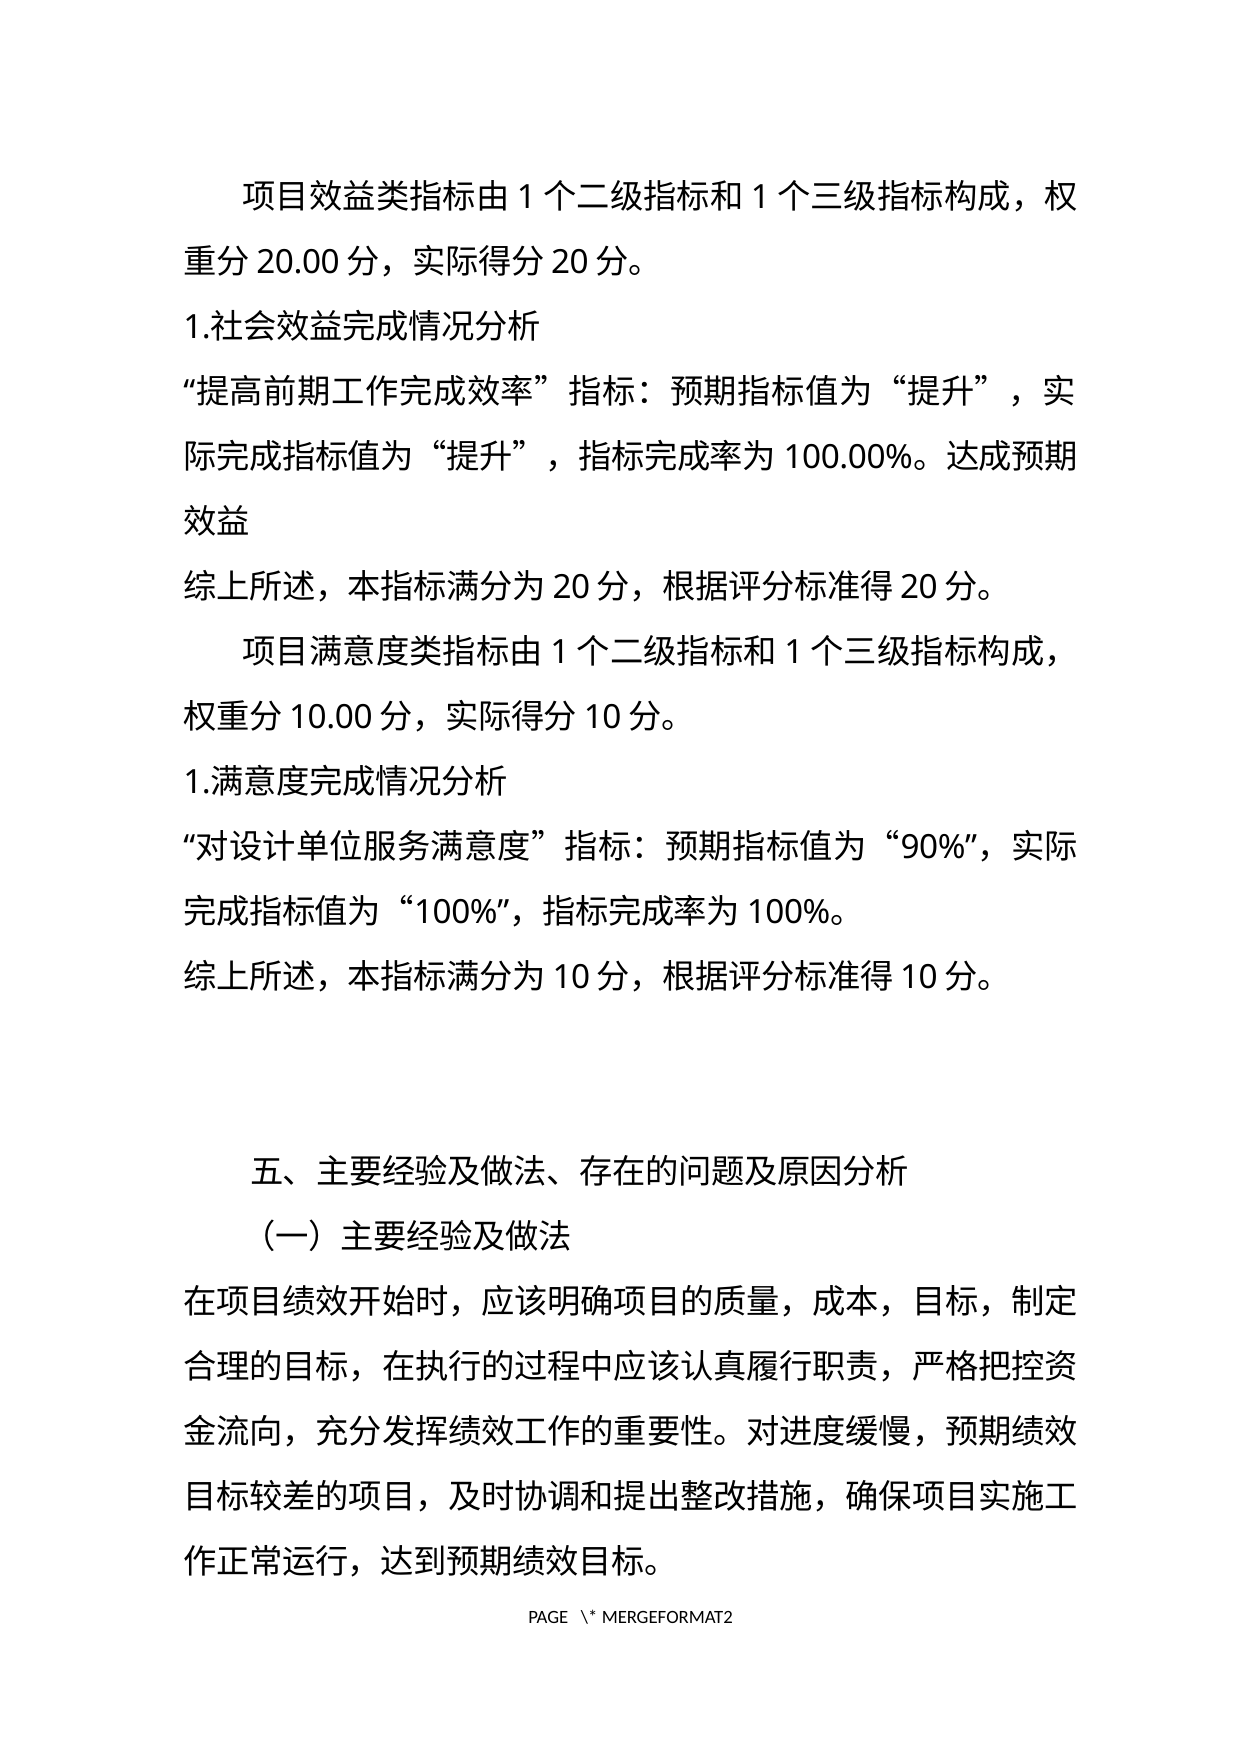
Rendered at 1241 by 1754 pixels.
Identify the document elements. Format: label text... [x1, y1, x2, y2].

text 项目满意度类指标由1个二级指标和1个三级指标构成，权重分10.00分，实际得分10分。 1.满意度完成情况分析 “对设计单位服务满意度”指标：预期指标值为“90%”，实际完成指标值为“100%”，指标完成率为100%。 综上所述，本指标满分为10分，根据评分标准得10分。 [183, 617, 1078, 1007]
text 项目效益类指标由1个二级指标和1个三级指标构成，权重分20.00分，实际得分20分。 1.社会效益完成情况分析 “提高前期工作完成效率”指标：预期指标值为“提升”，实际完成指标值为“提升”，指标完成率为100.00%。达成预期效益 综上所述，本指标满分为20分，根据评分标准得20分。 [183, 162, 1078, 617]
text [183, 1202, 1078, 1592]
list 主要经验及做法、存在的问题及原因分析 [183, 1137, 1078, 1202]
